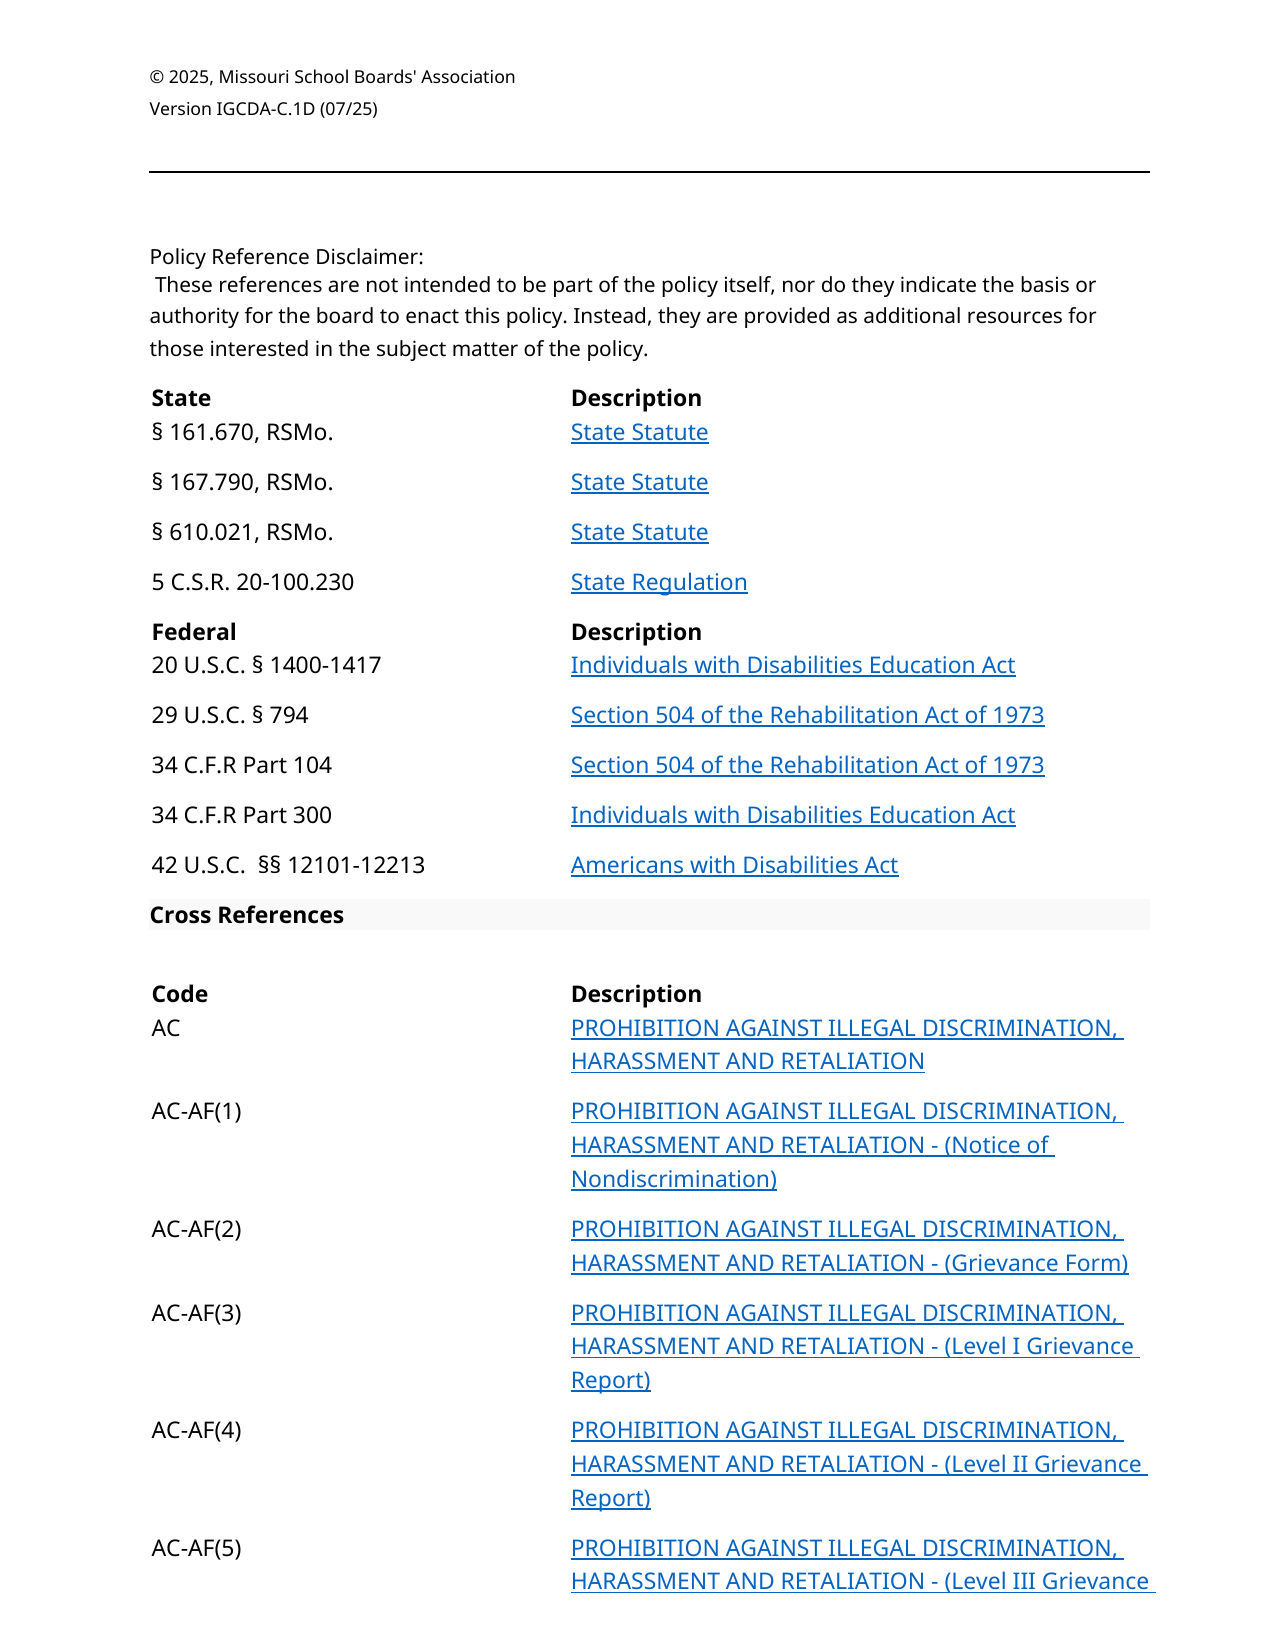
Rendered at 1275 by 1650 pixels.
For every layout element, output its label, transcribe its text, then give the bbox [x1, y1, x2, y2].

table_cell PROHIBITION AGAINST ILLEGAL DISCRIMINATION, HARASSMENT AND RETALIATION - (Level II Grievance Report) [570, 1414, 1191, 1532]
table_cell § 167.790, RSMo. [150, 466, 569, 516]
table_cell § 161.670, RSMo. [150, 416, 569, 466]
table_header Code [150, 978, 569, 1012]
table_cell Individuals with Disabilities Education Act [570, 799, 1191, 849]
table_cell AC-AF(5) [150, 1532, 569, 1597]
table_cell § 610.021, RSMo. [150, 516, 569, 566]
table_header Description [570, 978, 1191, 1012]
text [149, 64, 1150, 122]
table_cell AC-AF(4) [150, 1414, 569, 1532]
table_cell State Statute [570, 466, 1191, 516]
table_header Description [570, 383, 1191, 416]
table_cell 34 C.F.R Part 300 [150, 799, 569, 849]
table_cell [570, 1532, 1191, 1597]
table_cell 42 U.S.C. §§ 12101-12213 [150, 849, 569, 899]
table_cell 20 U.S.C. § 1400-1417 [150, 649, 569, 699]
table_cell AC-AF(2) [150, 1213, 569, 1297]
table_cell Federal [150, 616, 569, 649]
text These references are not intended to be part of the policy itself, nor do they indicate the basis or authority for the board to enact this policy. Instead, they are provided as additional resources for those interested in the subject matter of the policy. [149, 270, 1150, 363]
table_cell 5 C.S.R. 20-100.230 [150, 566, 569, 616]
table_cell Description [570, 616, 1191, 649]
table_header State [150, 383, 569, 416]
table_cell PROHIBITION AGAINST ILLEGAL DISCRIMINATION, HARASSMENT AND RETALIATION - (Level I Grievance Report) [570, 1297, 1191, 1414]
table_cell AC-AF(1) [150, 1095, 569, 1213]
table_cell State Statute [570, 516, 1191, 566]
table_cell Americans with Disabilities Act [570, 849, 1191, 899]
subtitle Policy Reference Disclaimer: [149, 242, 1150, 270]
text Cross References [149, 899, 1150, 930]
table_cell State Regulation [570, 566, 1191, 616]
table_cell PROHIBITION AGAINST ILLEGAL DISCRIMINATION, HARASSMENT AND RETALIATION - (Notice of Nondiscrimination) [570, 1095, 1191, 1213]
table_cell 29 U.S.C. § 794 [150, 699, 569, 749]
table_cell AC [150, 1012, 569, 1095]
table_cell PROHIBITION AGAINST ILLEGAL DISCRIMINATION, HARASSMENT AND RETALIATION - (Grievance Form) [570, 1213, 1191, 1297]
table_cell Individuals with Disabilities Education Act [570, 649, 1191, 699]
table_cell Section 504 of the Rehabilitation Act of 1973 [570, 749, 1191, 799]
table_cell PROHIBITION AGAINST ILLEGAL DISCRIMINATION, HARASSMENT AND RETALIATION [570, 1012, 1191, 1095]
table_cell AC-AF(3) [150, 1297, 569, 1414]
table_cell 34 C.F.R Part 104 [150, 749, 569, 799]
table_cell Section 504 of the Rehabilitation Act of 1973 [570, 699, 1191, 749]
table_cell State Statute [570, 416, 1191, 466]
